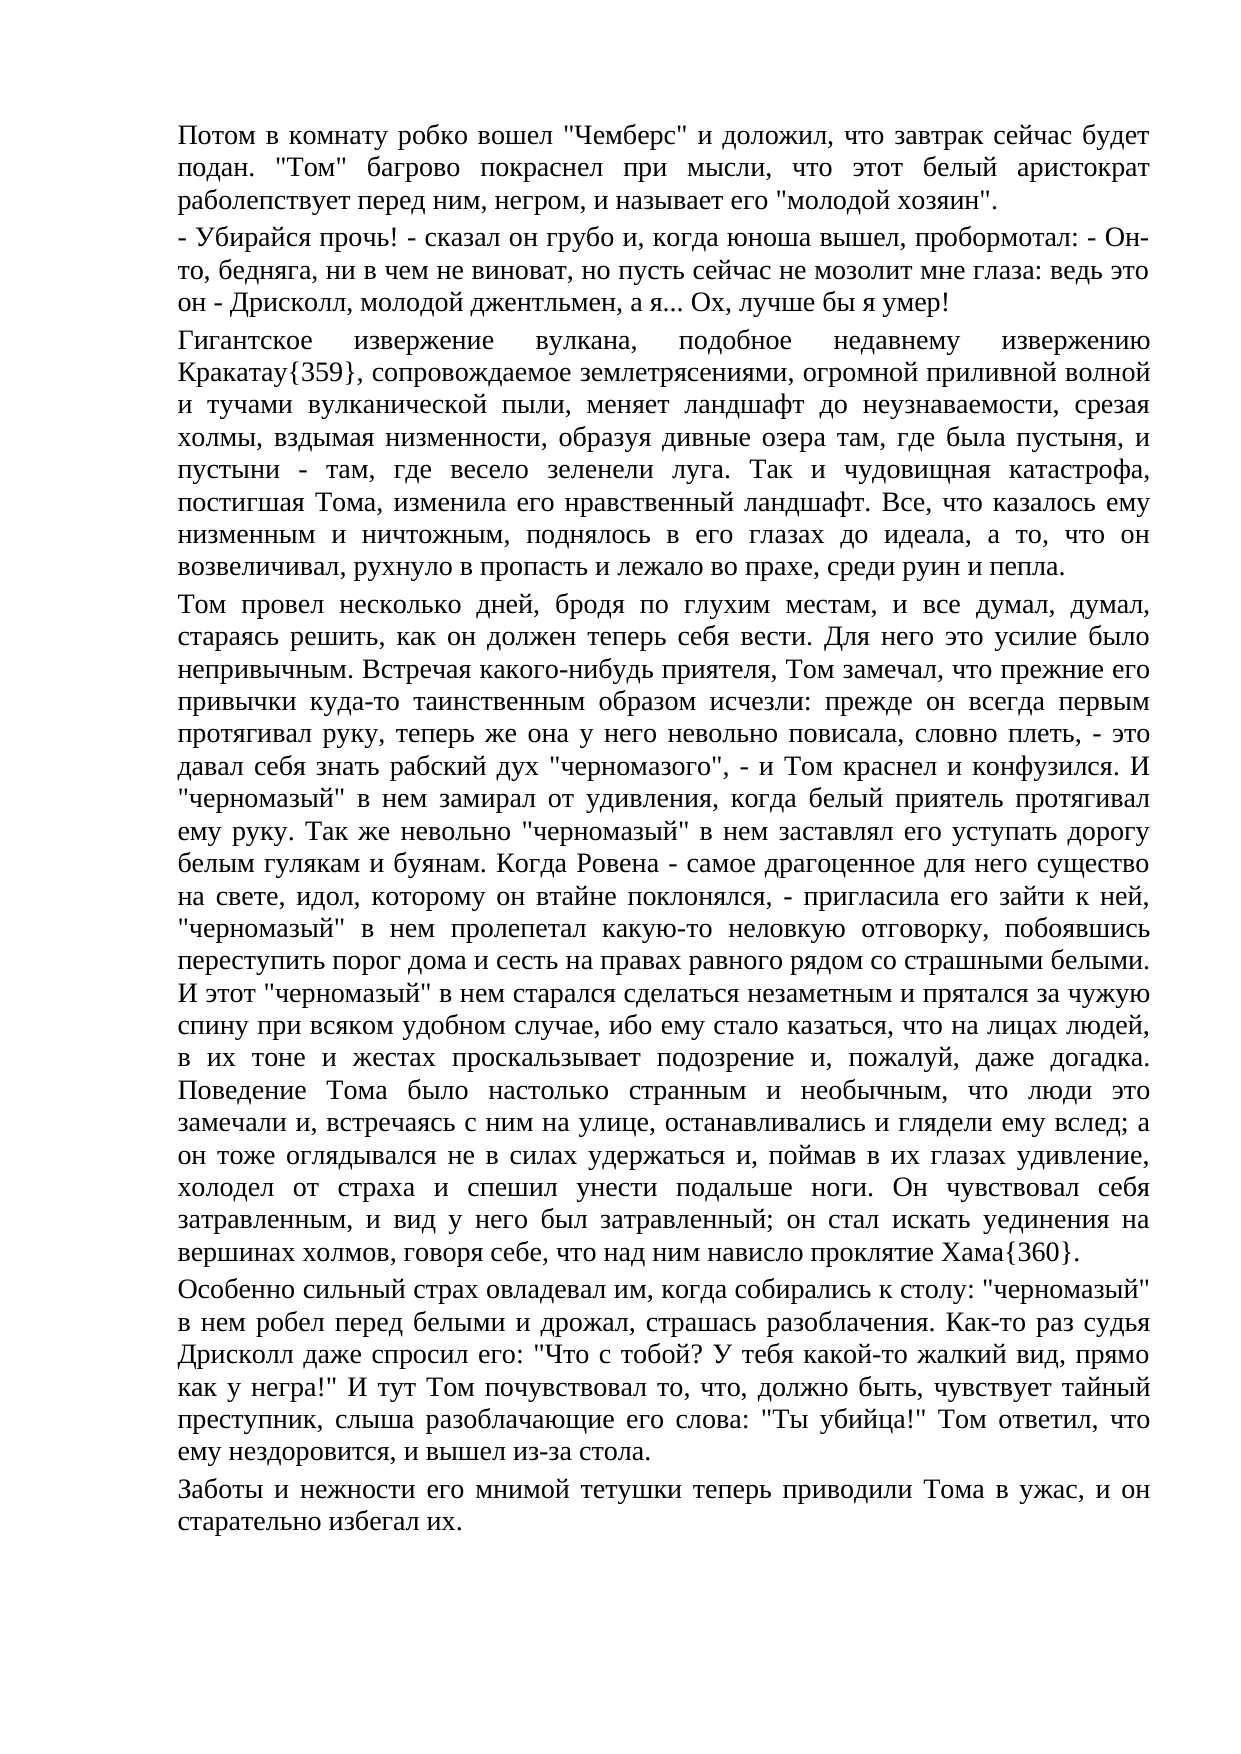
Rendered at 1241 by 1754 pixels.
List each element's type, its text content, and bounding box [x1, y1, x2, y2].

text Потом в комнату робко вошел "Чемберс" и доложил, что завтрак сейчас будет подан. "Том" багрово покраснел при мысли, что этот белый аристократ раболепствует перед ним, негром, и называет его "молодой хозяин". [177, 118, 1152, 215]
text Гигантское извержение вулкана, подобное недавнему извержению Кракатау{359}, сопровождаемое землетрясениями, огромной приливной волной и тучами вулканической пыли, меняет ландшафт до неузнаваемости, срезая холмы, вздымая низменности, образуя дивные озера там, где была пустыня, и пустыни - там, где весело зеленели луга. Так и чудовищная катастрофа, постигшая Тома, изменила его нравственный ландшафт. Все, что казалось ему низменным и ничтожным, поднялось в его глазах до идеала, а то, что он возвеличивал, рухнуло в пропасть и лежало во прахе, среди руин и пепла. [177, 323, 1152, 582]
text Том провел несколько дней, бродя по глухим местам, и все думал, думал, стараясь решить, как он должен теперь себя вести. Для него это усилие было непривычным. Встречая какого-нибудь приятеля, Том замечал, что прежние его привычки куда-то таинственным образом исчезли: прежде он всегда первым протягивал руку, теперь же она у него невольно повисала, словно плеть, - это давал себя знать рабский дух "черномазого", - и Том краснел и конфузился. И "черномазый" в нем замирал от удивления, когда белый приятель протягивал ему руку. Так же невольно "черномазый" в нем заставлял его уступать дорогу белым гулякам и буянам. Когда Ровена - самое драгоценное для него существо на свете, идол, которому он втайне поклонялся, - пригласила его зайти к ней, "черномазый" в нем пролепетал какую-то неловкую отговорку, побоявшись переступить порог дома и сесть на правах равного рядом со страшными белыми. И этот "черномазый" в нем старался сделаться незаметным и прятался за чужую спину при всяком удобном случае, ибо ему стало казаться, что на лицах людей, в их тоне и жестах проскальзывает подозрение и, пожалуй, даже догадка. Поведение Тома было настолько странным и необычным, что люди это замечали и, встречаясь с ним на улице, останавливались и глядели ему вслед; а он тоже оглядывался не в силах удержаться и, поймав в их глазах удивление, холодел от страха и спешил унести подальше ноги. Он чувствовал себя затравленным, и вид у него был затравленный; он стал искать уединения на вершинах холмов, говоря себе, что над ним нависло проклятие Хама{360}. [177, 587, 1152, 1267]
text - Убирайся прочь! - сказал он грубо и, когда юноша вышел, пробормотал: - Он-то, бедняга, ни в чем не виноват, но пусть сейчас не мозолит мне глаза: ведь это он - Дрисколл, молодой джентльмен, а я... Ох, лучше бы я умер! [177, 220, 1152, 318]
text Заботы и нежности его мнимой тетушки теперь приводили Тома в ужас, и он старательно избегал их. [177, 1472, 1152, 1537]
text Особенно сильный страх овладевал им, когда собирались к столу: "черномазый" в нем робел перед белыми и дрожал, страшась разоблачения. Как-то раз судья Дрисколл даже спросил его: "Что с тобой? У тебя какой-то жалкий вид, прямо как у негра!" И тут Том почувствовал то, что, должно быть, чувствует тайный преступник, слыша разоблачающие его слова: "Ты убийца!" Том ответил, что ему нездоровится, и вышел из-за стола. [177, 1272, 1152, 1467]
